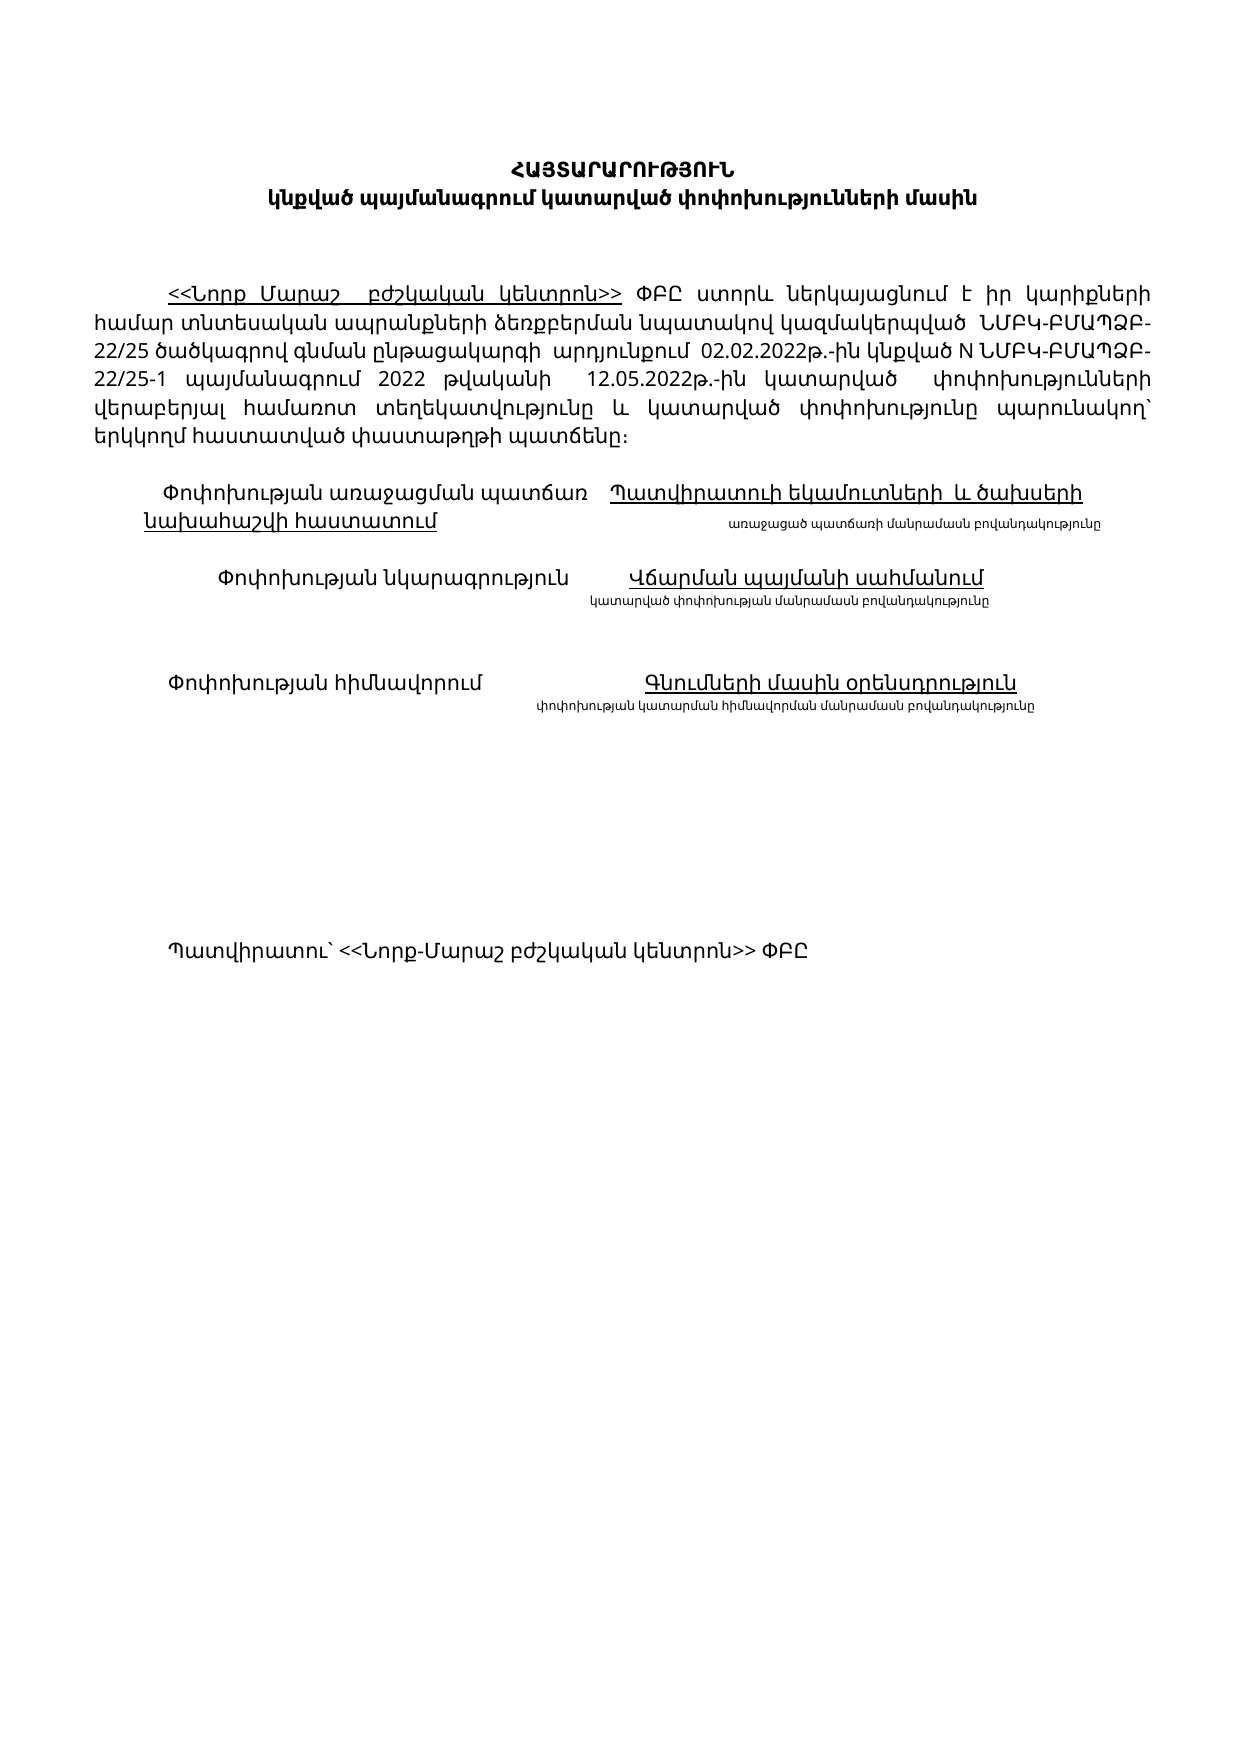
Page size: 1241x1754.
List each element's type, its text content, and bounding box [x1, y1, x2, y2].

text ՀԱՅՏԱՐԱՐՈՒԹՅՈՒՆ [94, 155, 1152, 183]
text Փոփոխության նկարագրություն Վճարման պայմանի սահմանում [94, 563, 1152, 592]
text կնքված պայմանագրում կատարված փոփոխությունների մասին [94, 183, 1152, 212]
text Փոփոխության առաջացման պատճառ Պատվիրատուի եկամուտների և ծախսերի նախահաշվի հաստատում առաջացած պատճառի մանրամասն բովանդակությունը [94, 478, 1152, 535]
text փոփոխության կատարման հիմնավորման մանրամասն բովանդակությունը [94, 697, 1152, 714]
text Փոփոխության հիմնավորում Գնումների մասին օրենսդրություն [94, 668, 1152, 697]
text կատարված փոփոխության մանրամասն բովանդակությունը [94, 592, 1152, 609]
text Պատվիրատու` <<Նորք-Մարաշ բժշկական կենտրոն>> ՓԲԸ [94, 936, 1152, 965]
text <<Նորք Մարաշ բժշկական կենտրոն>> ՓԲԸ ստորև ներկայացնում է իր կարիքների համար տնտեսական ապրանքների ձեռքբերման նպատակով կազմակերպված ՆՄԲԿ-ԲՄԱՊՁԲ-22/25 ծածկագրով գնման ընթացակարգի արդյունքում 02.02.2022թ.-ին կնքված N ՆՄԲԿ-ԲՄԱՊՁԲ-22/25-1 պայմանագրում 2022 թվականի 12.05.2022թ.-ին կատարված փոփոխությունների վերաբերյալ համառոտ տեղեկատվությունը և կատարված փոփոխությունը պարունակող` երկկողմ հաստատված փաստաթղթի պատճենը։ [94, 279, 1152, 450]
